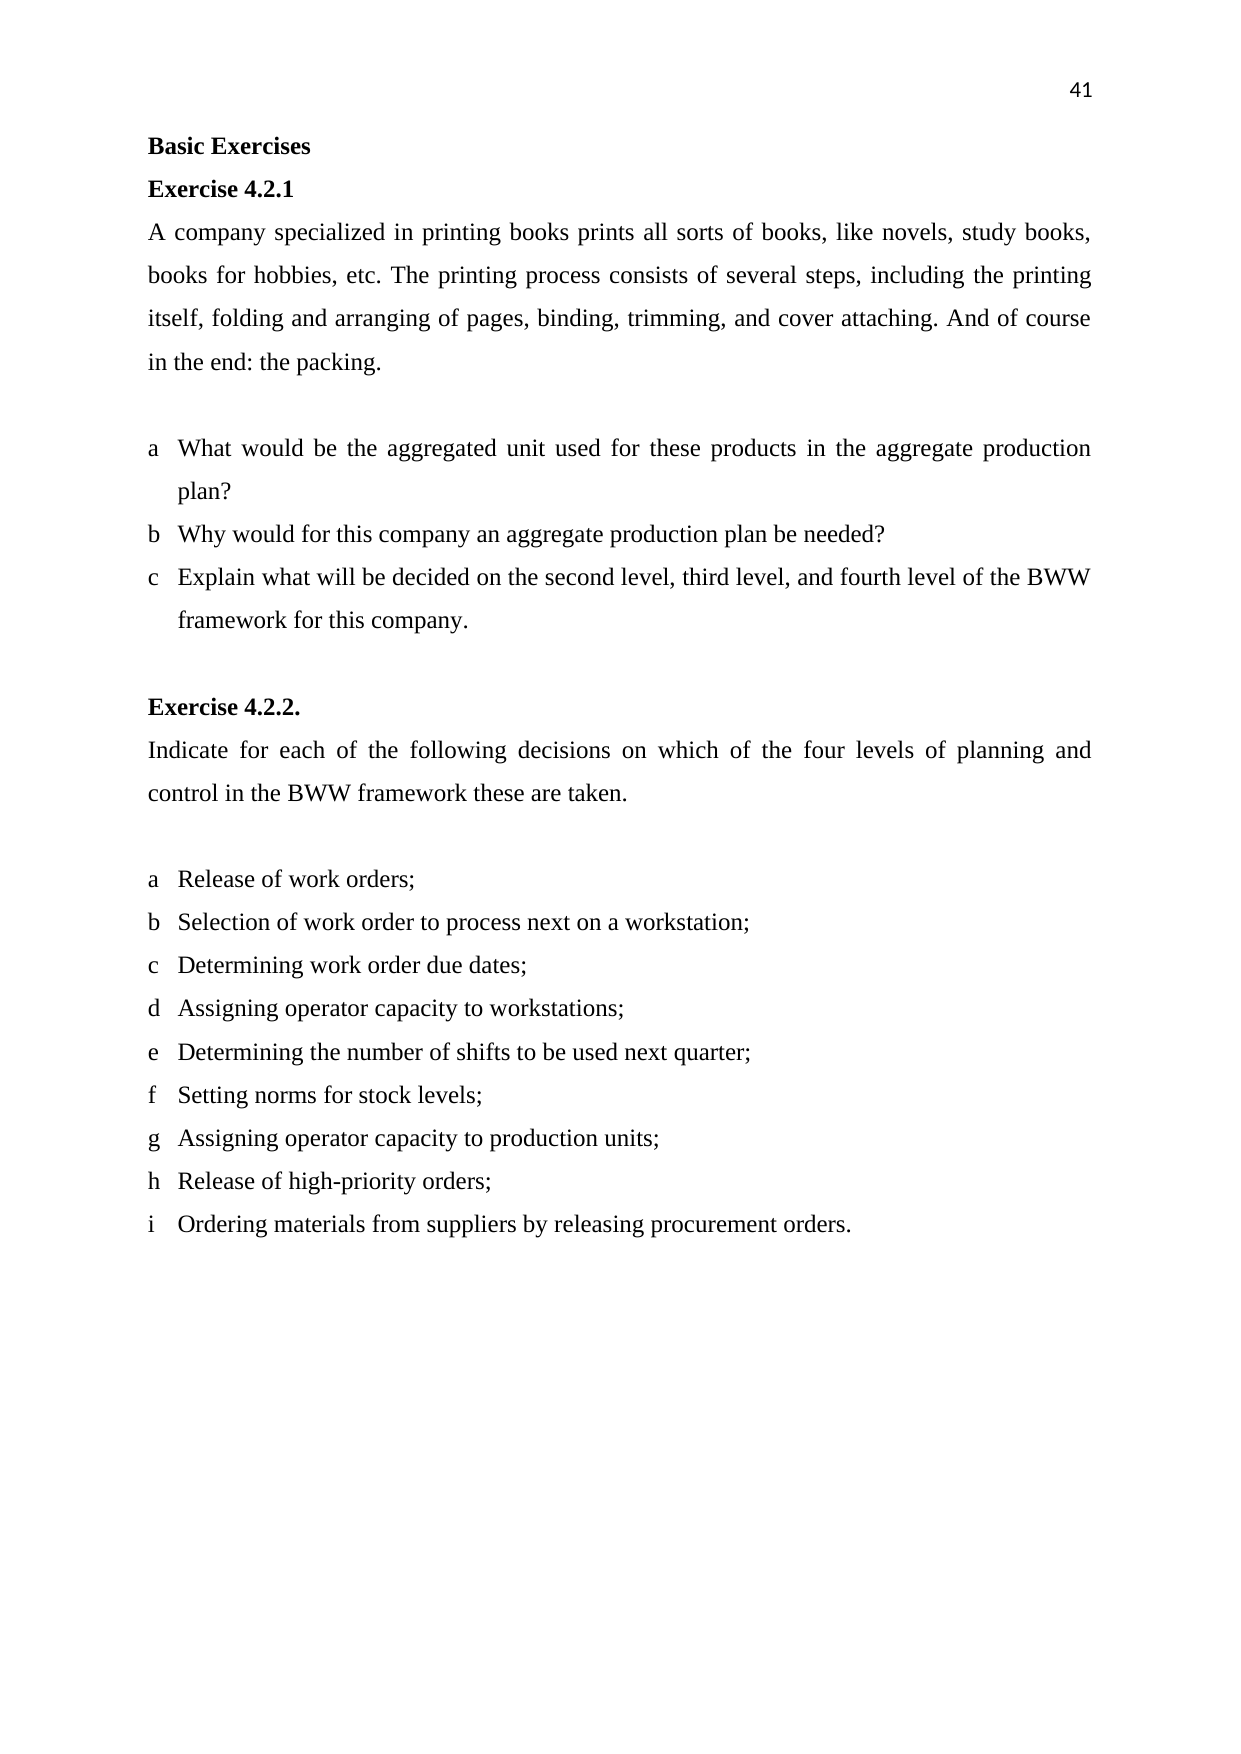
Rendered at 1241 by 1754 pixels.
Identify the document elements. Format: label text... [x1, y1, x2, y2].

text a Release of work orders; [148, 864, 1092, 893]
text c Explain what will be decided on the second level, third level, and fourth level of the BWW framework for this company. [148, 562, 1092, 634]
text h Release of high-priority orders; [148, 1166, 1092, 1195]
list Exercise 4.2.1 [148, 174, 1092, 203]
list a What would be the aggregated unit used for these products in the aggregate production plan? [148, 433, 1092, 505]
text i Ordering materials from suppliers by releasing procurement orders. [148, 1209, 1092, 1238]
text g Assigning operator capacity to production units; [148, 1123, 1092, 1152]
text Basic Exercises [148, 131, 1092, 160]
text e Determining the number of shifts to be used next quarter; [148, 1037, 1092, 1065]
text c Determining work order due dates; [148, 950, 1092, 979]
text b Selection of work order to process next on a workstation; [148, 907, 1092, 936]
text d Assigning operator capacity to workstations; [148, 993, 1092, 1022]
text Exercise 4.2.2. [148, 692, 1092, 720]
text b Why would for this company an aggregate production plan be needed? [148, 519, 1092, 548]
text f Setting norms for stock levels; [148, 1080, 1092, 1108]
list A company specialized in printing books prints all sorts of books, like novels, study books, books for hobbies, etc. The printing process consists of several steps, including the printing itself, folding and arranging of pages, binding, trimming, and cover attaching. And of course in the end: the packing. [148, 217, 1092, 375]
text Indicate for each of the following decisions on which of the four levels of planning and control in the BWW framework these are taken. [148, 735, 1092, 807]
